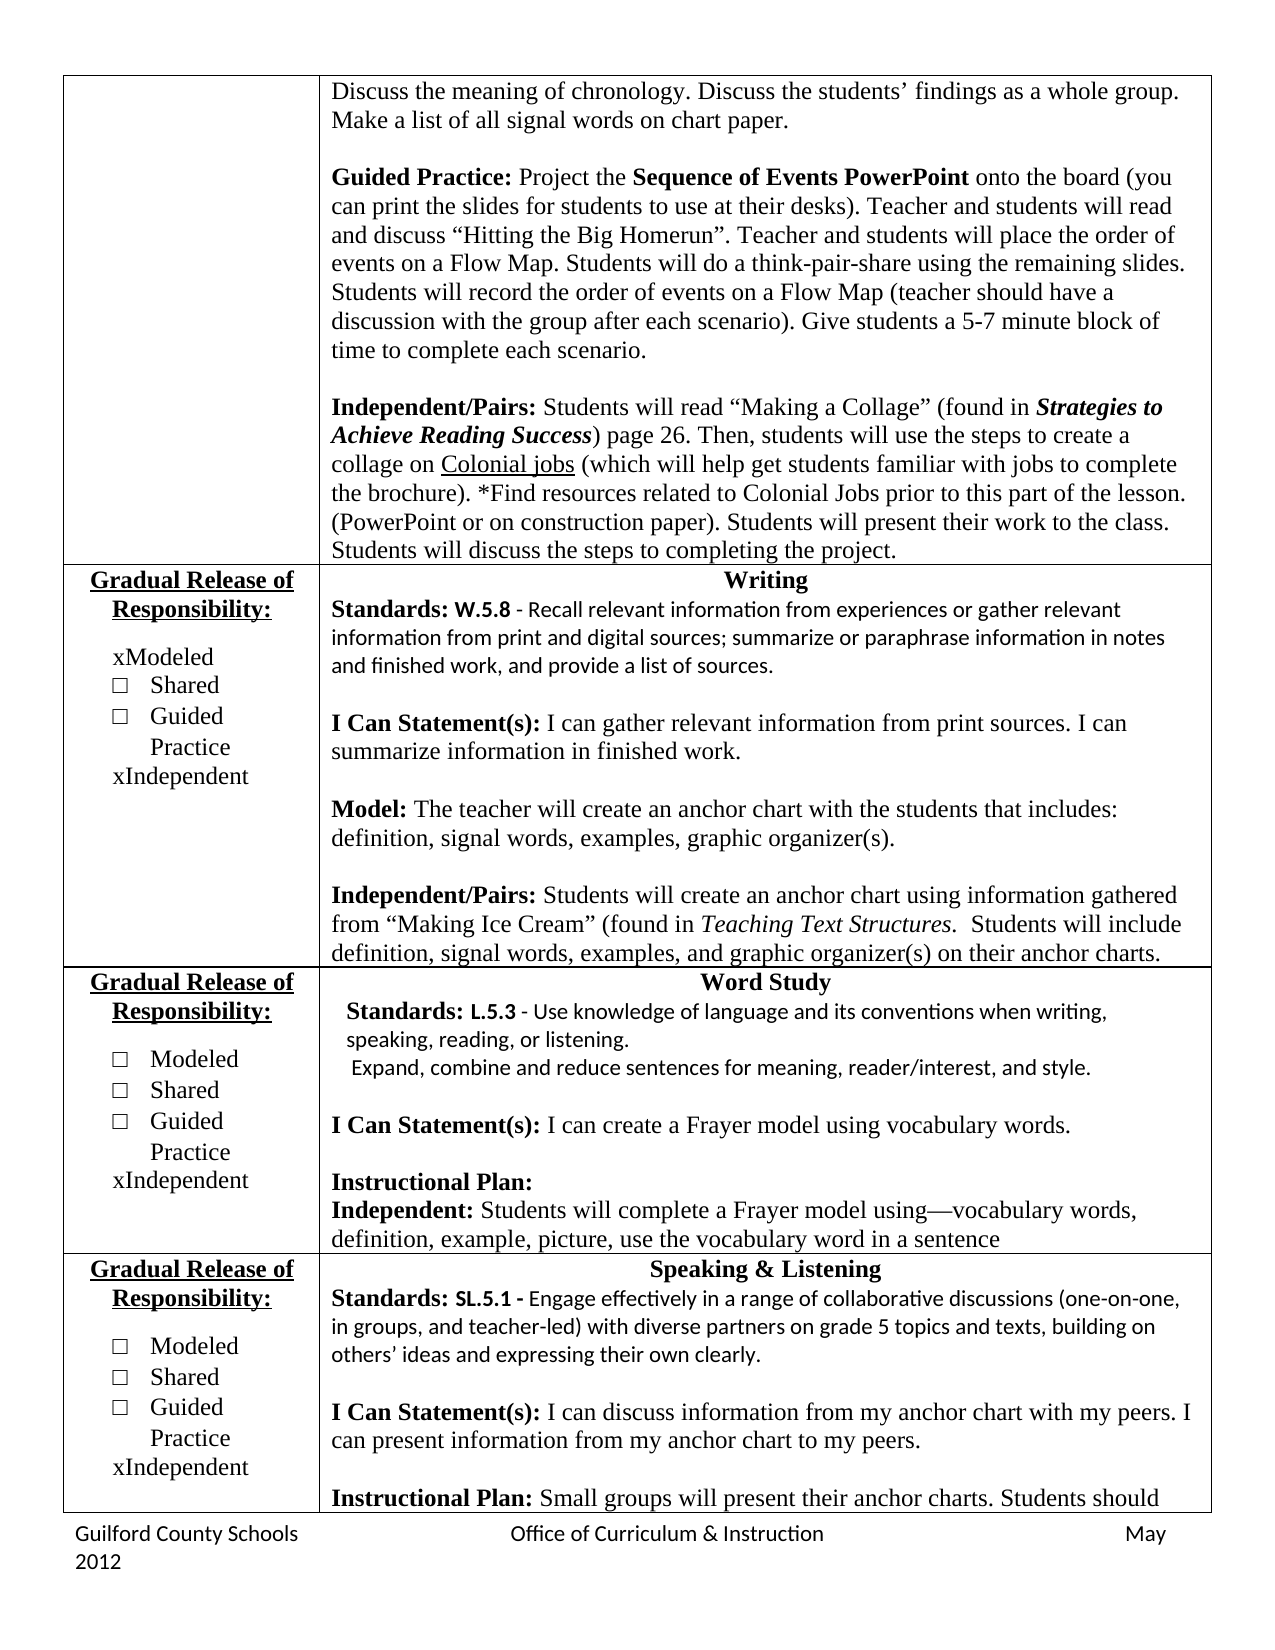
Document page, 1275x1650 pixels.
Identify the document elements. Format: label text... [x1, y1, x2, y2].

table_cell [320, 1254, 1211, 1512]
table_cell Writing Standards: W.5.8 - Recall relevant information from experiences or gather relevant information from print and digital sources; summarize or paraphrase information in notes and finished work, and provide a list of sources. I Can Statement(s): I can gather relevant information from print sources. I can summarize information in finished work. Model: The teacher will create an anchor chart with the students that includes: definition, signal words, examples, graphic organizer(s). Independent/Pairs: Students will create an anchor chart using information gathered from “Making Ice Cream” (found in Teaching Text Structures. Students will include definition, signal words, examples, and graphic organizer(s) on their anchor charts. [320, 565, 1211, 966]
table_cell Gradual Release of Responsibility: xModeled Shared Guided Practice xIndependent [64, 565, 319, 966]
table_cell Gradual Release of Responsibility: Modeled Shared Guided Practice xIndependent [64, 968, 319, 1253]
table_cell Word Study Standards: L.5.3 - Use knowledge of language and its conventions when writing, speaking, reading, or listening. Expand, combine and reduce sentences for meaning, reader/interest, and style. I Can Statement(s): I can create a Frayer model using vocabulary words. Instructional Plan: Independent: Students will complete a Frayer model using—vocabulary words, definition, example, picture, use the vocabulary word in a sentence [320, 968, 1211, 1253]
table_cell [64, 1254, 319, 1512]
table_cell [320, 76, 1211, 564]
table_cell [64, 76, 319, 564]
